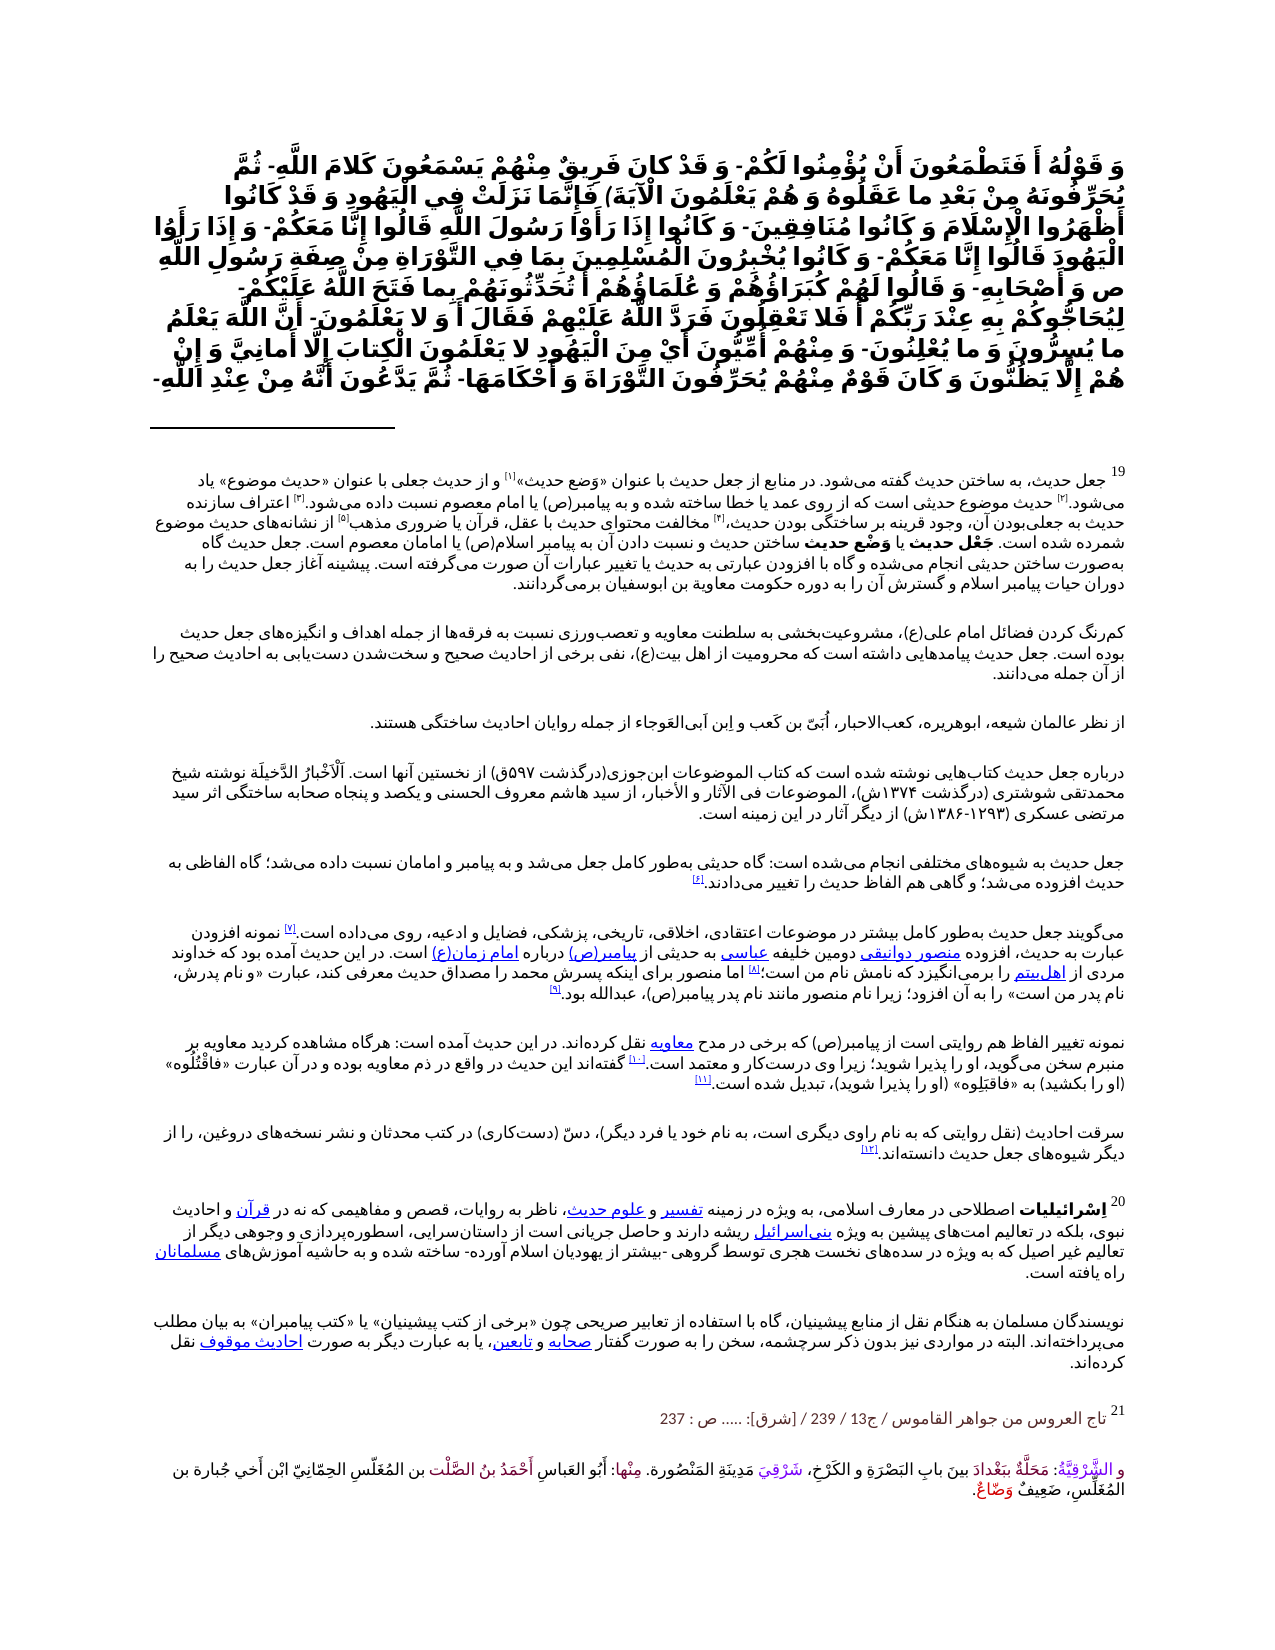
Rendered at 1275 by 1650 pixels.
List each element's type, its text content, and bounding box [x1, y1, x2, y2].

text وَ قَوْلُهُ‏ أَ فَتَطْمَعُونَ أَنْ يُؤْمِنُوا لَكُمْ- وَ قَدْ كانَ فَرِيقٌ مِنْهُمْ يَسْمَعُونَ كَلامَ اللَّهِ- ثُمَّ يُحَرِّفُونَهُ مِنْ بَعْدِ ما عَقَلُوهُ وَ هُمْ يَعْلَمُونَ‏ الْآيَةَ) فَإِنَّمَا نَزَلَتْ فِي الْيَهُودِ وَ قَدْ كَانُوا أَظْهَرُوا الْإِسْلَامَ وَ كَانُوا مُنَافِقِينَ- وَ كَانُوا إِذَا رَأَوْا رَسُولَ اللَّهِ قَالُوا إِنَّا مَعَكُمْ- وَ إِذَا رَأَوُا الْيَهُودَ قَالُوا إِنَّا مَعَكُمْ- وَ كَانُوا يُخْبِرُونَ الْمُسْلِمِينَ بِمَا فِي التَّوْرَاةِ مِنْ صِفَةِ رَسُولِ اللَّهِ ص وَ أَصْحَابِهِ- وَ قَالُوا لَهُمْ كُبَرَاؤُهُمْ وَ عُلَمَاؤُهُمْ‏ أَ تُحَدِّثُونَهُمْ بِما فَتَحَ اللَّهُ عَلَيْكُمْ- لِيُحَاجُّوكُمْ بِهِ عِنْدَ رَبِّكُمْ أَ فَلا تَعْقِلُونَ‏ فَرَدَّ اللَّهُ عَلَيْهِمْ فَقَالَ‏ أَ وَ لا يَعْلَمُونَ- أَنَّ اللَّهَ يَعْلَمُ ما يُسِرُّونَ وَ ما يُعْلِنُونَ- وَ مِنْهُمْ أُمِّيُّونَ‏ أَيْ مِنَ الْيَهُودِ لا يَعْلَمُونَ الْكِتابَ إِلَّا أَمانِيَّ وَ إِنْ هُمْ إِلَّا يَظُنُّونَ‏ وَ كَانَ قَوْمٌ مِنْهُمْ يُحَرِّفُونَ التَّوْرَاةَ وَ أَحْكَامَهَا- ثُمَّ يَدَّعُونَ أَنَّهُ مِنْ عِنْدِ اللَّهِ- فَأَنْزَلَ اللَّهُ فِيهِمْ‏ فَوَيْلٌ لِلَّذِينَ يَكْتُبُونَ الْكِتابَ بِأَيْدِيهِمْ- ثُمَّ يَقُولُونَ هذا مِنْ عِنْدِ اللَّهِ لِيَشْتَرُوا بِهِ ثَمَناً قَلِيلًا- فَوَيْلٌ لَهُمْ مِمَّا كَتَبَتْ أَيْدِيهِمْ- وَ وَيْلٌ لَهُمْ مِمَّا يَكْسِبُونَ‏. [150, 150, 1125, 394]
